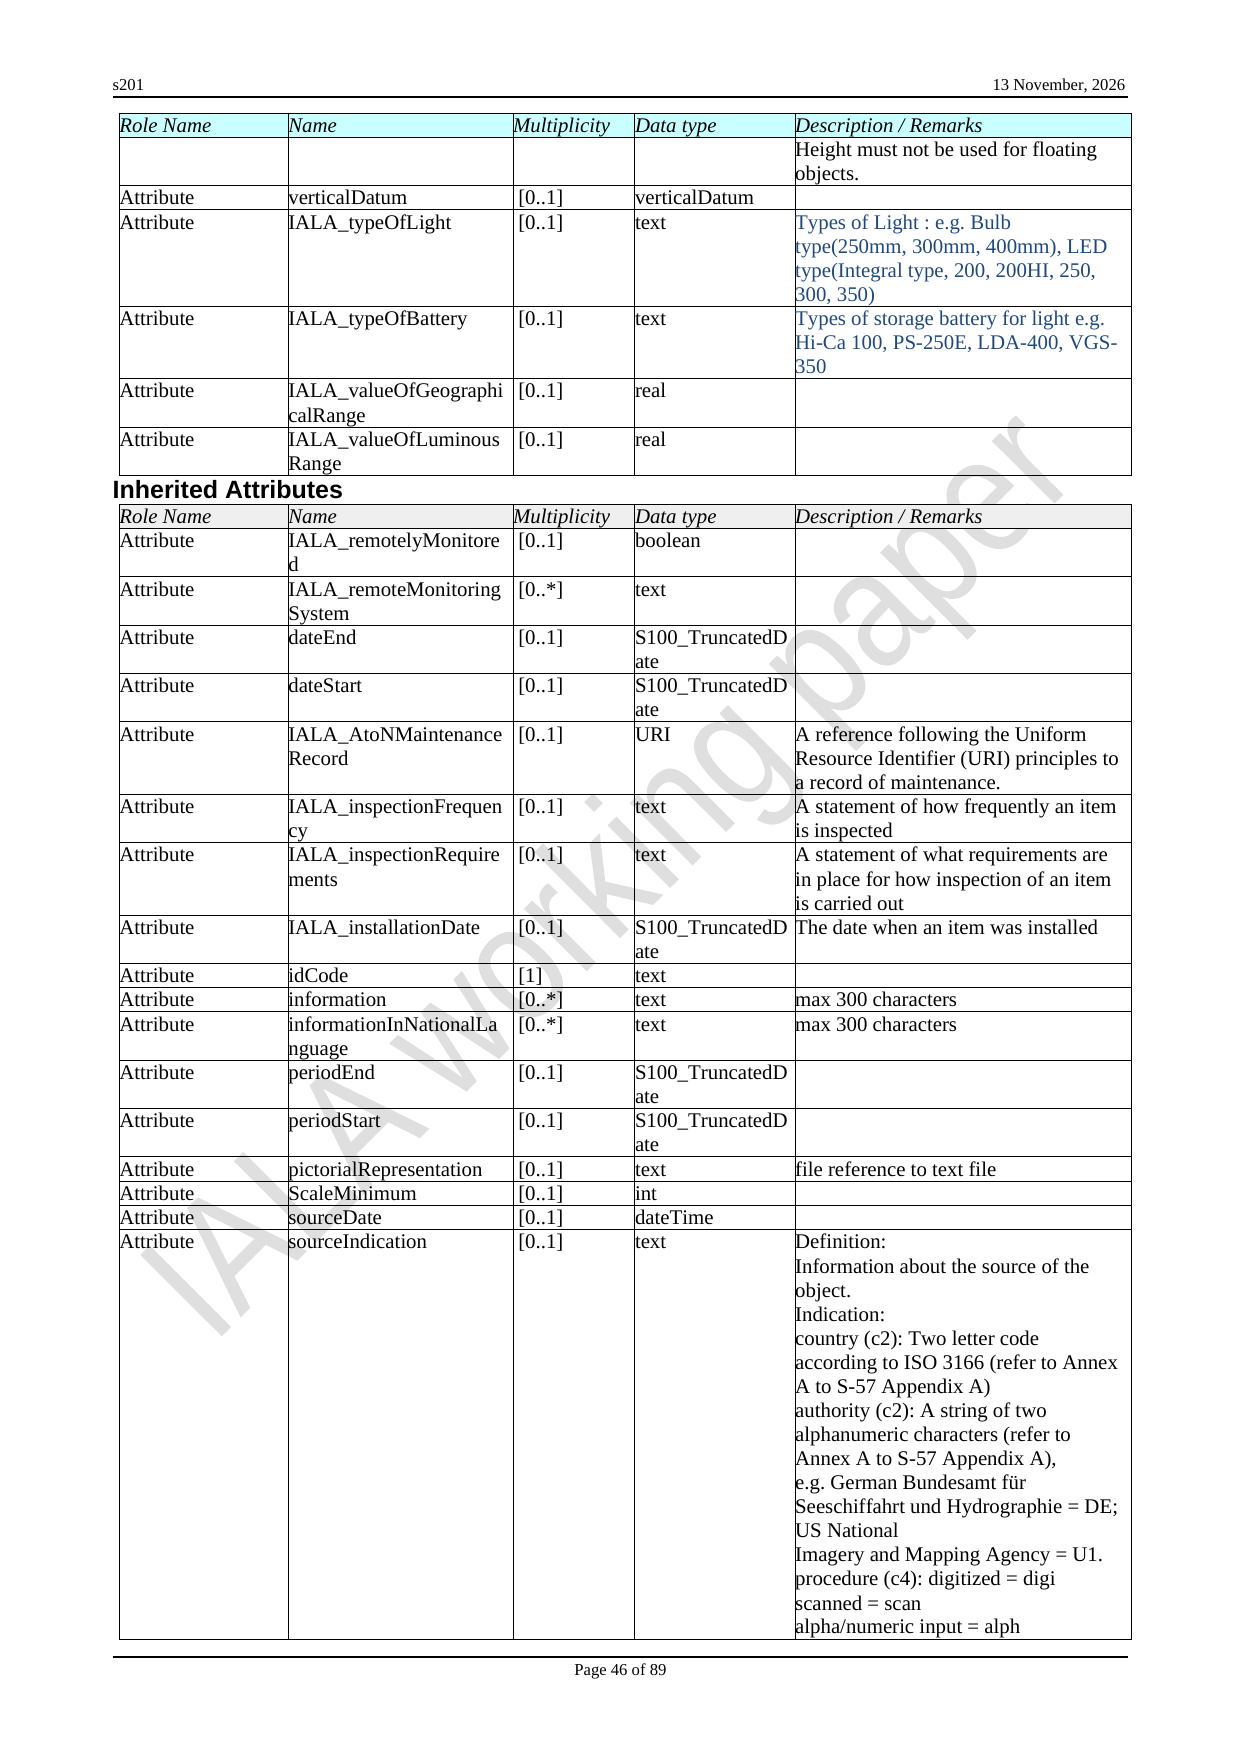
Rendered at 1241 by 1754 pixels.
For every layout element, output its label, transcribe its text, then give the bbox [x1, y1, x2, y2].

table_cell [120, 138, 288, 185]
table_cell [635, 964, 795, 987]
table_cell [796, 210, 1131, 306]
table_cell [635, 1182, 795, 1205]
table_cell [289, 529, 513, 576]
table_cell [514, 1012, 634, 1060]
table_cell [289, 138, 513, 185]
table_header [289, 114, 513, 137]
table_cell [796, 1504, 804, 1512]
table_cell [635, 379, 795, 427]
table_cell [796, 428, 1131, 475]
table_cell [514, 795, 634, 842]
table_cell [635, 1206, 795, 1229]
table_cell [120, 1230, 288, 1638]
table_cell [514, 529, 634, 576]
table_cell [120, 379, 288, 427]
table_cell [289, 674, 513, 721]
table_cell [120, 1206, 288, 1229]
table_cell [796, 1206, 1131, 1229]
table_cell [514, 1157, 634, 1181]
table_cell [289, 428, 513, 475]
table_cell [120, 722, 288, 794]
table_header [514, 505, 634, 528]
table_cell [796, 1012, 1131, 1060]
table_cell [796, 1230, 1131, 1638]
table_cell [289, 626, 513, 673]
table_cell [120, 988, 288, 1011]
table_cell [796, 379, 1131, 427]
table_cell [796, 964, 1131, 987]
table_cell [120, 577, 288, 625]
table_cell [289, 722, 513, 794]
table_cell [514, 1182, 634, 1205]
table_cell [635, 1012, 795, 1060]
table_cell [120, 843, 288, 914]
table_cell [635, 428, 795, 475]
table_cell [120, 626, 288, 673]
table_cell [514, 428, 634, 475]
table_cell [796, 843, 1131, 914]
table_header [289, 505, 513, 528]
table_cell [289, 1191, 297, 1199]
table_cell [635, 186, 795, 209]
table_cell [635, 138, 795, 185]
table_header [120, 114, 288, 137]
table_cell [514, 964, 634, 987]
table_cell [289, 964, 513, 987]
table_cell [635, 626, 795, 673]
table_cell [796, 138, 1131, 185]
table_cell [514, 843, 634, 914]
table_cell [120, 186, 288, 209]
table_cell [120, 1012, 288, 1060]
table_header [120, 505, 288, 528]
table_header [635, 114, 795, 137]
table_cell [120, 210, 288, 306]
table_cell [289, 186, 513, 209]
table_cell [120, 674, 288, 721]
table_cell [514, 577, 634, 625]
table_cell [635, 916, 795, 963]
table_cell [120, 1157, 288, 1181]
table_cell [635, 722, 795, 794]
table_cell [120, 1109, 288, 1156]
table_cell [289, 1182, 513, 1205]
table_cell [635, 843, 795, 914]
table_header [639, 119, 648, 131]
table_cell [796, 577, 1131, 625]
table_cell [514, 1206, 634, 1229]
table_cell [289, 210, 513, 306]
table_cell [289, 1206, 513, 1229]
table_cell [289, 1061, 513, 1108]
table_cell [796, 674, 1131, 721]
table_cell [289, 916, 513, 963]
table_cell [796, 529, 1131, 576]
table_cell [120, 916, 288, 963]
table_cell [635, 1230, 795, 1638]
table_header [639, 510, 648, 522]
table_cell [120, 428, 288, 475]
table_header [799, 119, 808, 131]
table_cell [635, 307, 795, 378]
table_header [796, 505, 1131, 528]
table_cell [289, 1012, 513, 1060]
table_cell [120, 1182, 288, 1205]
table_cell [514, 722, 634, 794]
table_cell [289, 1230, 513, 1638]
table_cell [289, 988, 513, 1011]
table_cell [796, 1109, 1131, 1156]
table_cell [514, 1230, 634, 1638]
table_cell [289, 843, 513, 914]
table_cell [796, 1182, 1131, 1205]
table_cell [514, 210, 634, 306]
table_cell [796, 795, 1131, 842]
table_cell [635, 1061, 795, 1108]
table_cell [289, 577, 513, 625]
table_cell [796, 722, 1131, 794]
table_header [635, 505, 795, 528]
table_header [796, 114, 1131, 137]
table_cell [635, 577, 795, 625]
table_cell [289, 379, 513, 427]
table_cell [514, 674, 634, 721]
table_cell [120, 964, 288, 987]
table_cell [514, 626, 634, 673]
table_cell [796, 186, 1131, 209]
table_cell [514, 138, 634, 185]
text Inherited Attributes [112, 475, 1128, 504]
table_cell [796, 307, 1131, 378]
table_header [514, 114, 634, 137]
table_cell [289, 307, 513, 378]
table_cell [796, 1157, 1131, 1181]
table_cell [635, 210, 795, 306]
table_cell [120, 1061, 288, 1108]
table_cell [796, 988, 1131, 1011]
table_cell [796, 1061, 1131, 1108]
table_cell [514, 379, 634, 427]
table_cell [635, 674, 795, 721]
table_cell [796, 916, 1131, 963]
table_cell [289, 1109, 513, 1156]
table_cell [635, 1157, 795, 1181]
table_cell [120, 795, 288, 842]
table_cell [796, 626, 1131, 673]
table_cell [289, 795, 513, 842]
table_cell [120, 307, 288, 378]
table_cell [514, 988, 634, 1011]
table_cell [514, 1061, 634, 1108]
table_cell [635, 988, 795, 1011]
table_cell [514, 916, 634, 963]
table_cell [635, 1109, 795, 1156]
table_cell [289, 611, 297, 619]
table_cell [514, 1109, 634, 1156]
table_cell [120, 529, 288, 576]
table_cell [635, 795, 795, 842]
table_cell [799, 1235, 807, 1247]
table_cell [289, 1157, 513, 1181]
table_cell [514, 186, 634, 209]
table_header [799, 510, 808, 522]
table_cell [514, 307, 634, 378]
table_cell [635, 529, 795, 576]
